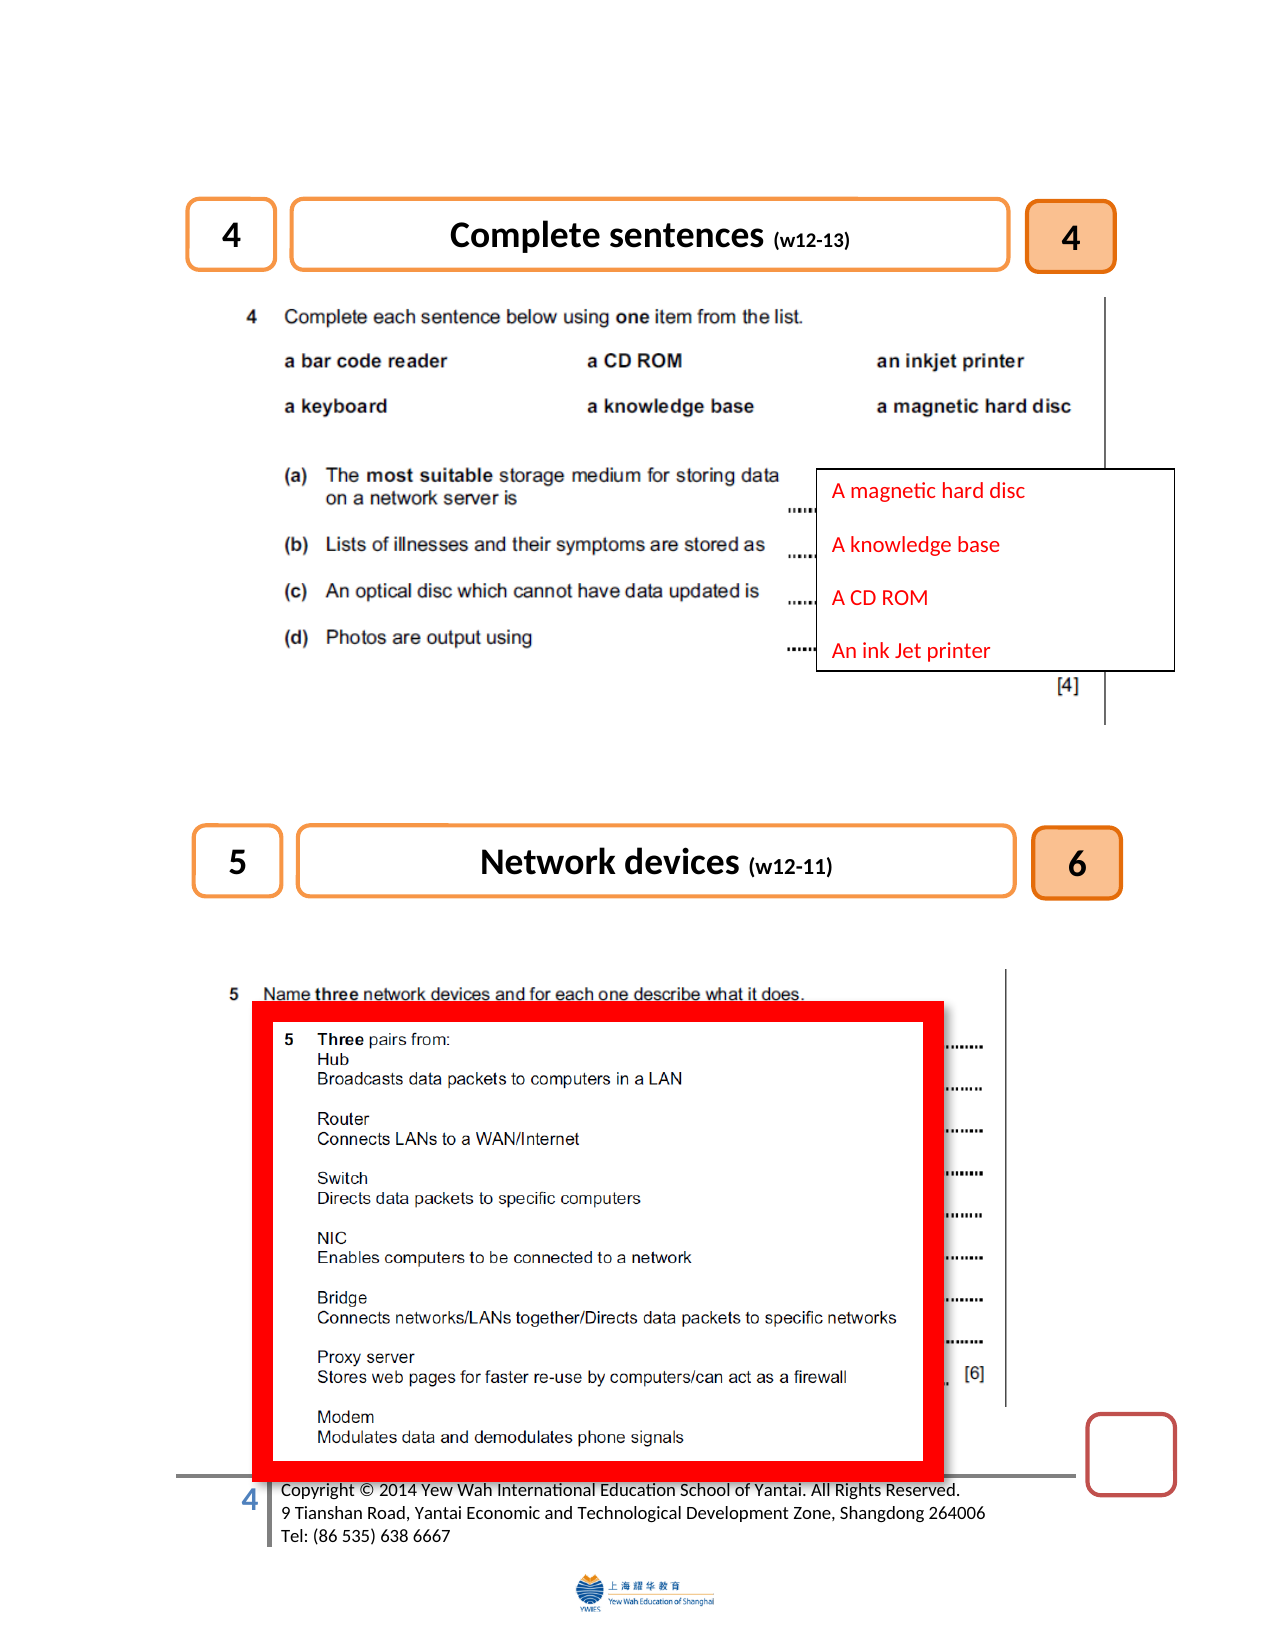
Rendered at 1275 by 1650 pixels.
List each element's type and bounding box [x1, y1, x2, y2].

picture [273, 1022, 923, 1461]
picture [187, 969, 1088, 1407]
picture [187, 297, 1203, 725]
picture [572, 1573, 717, 1611]
